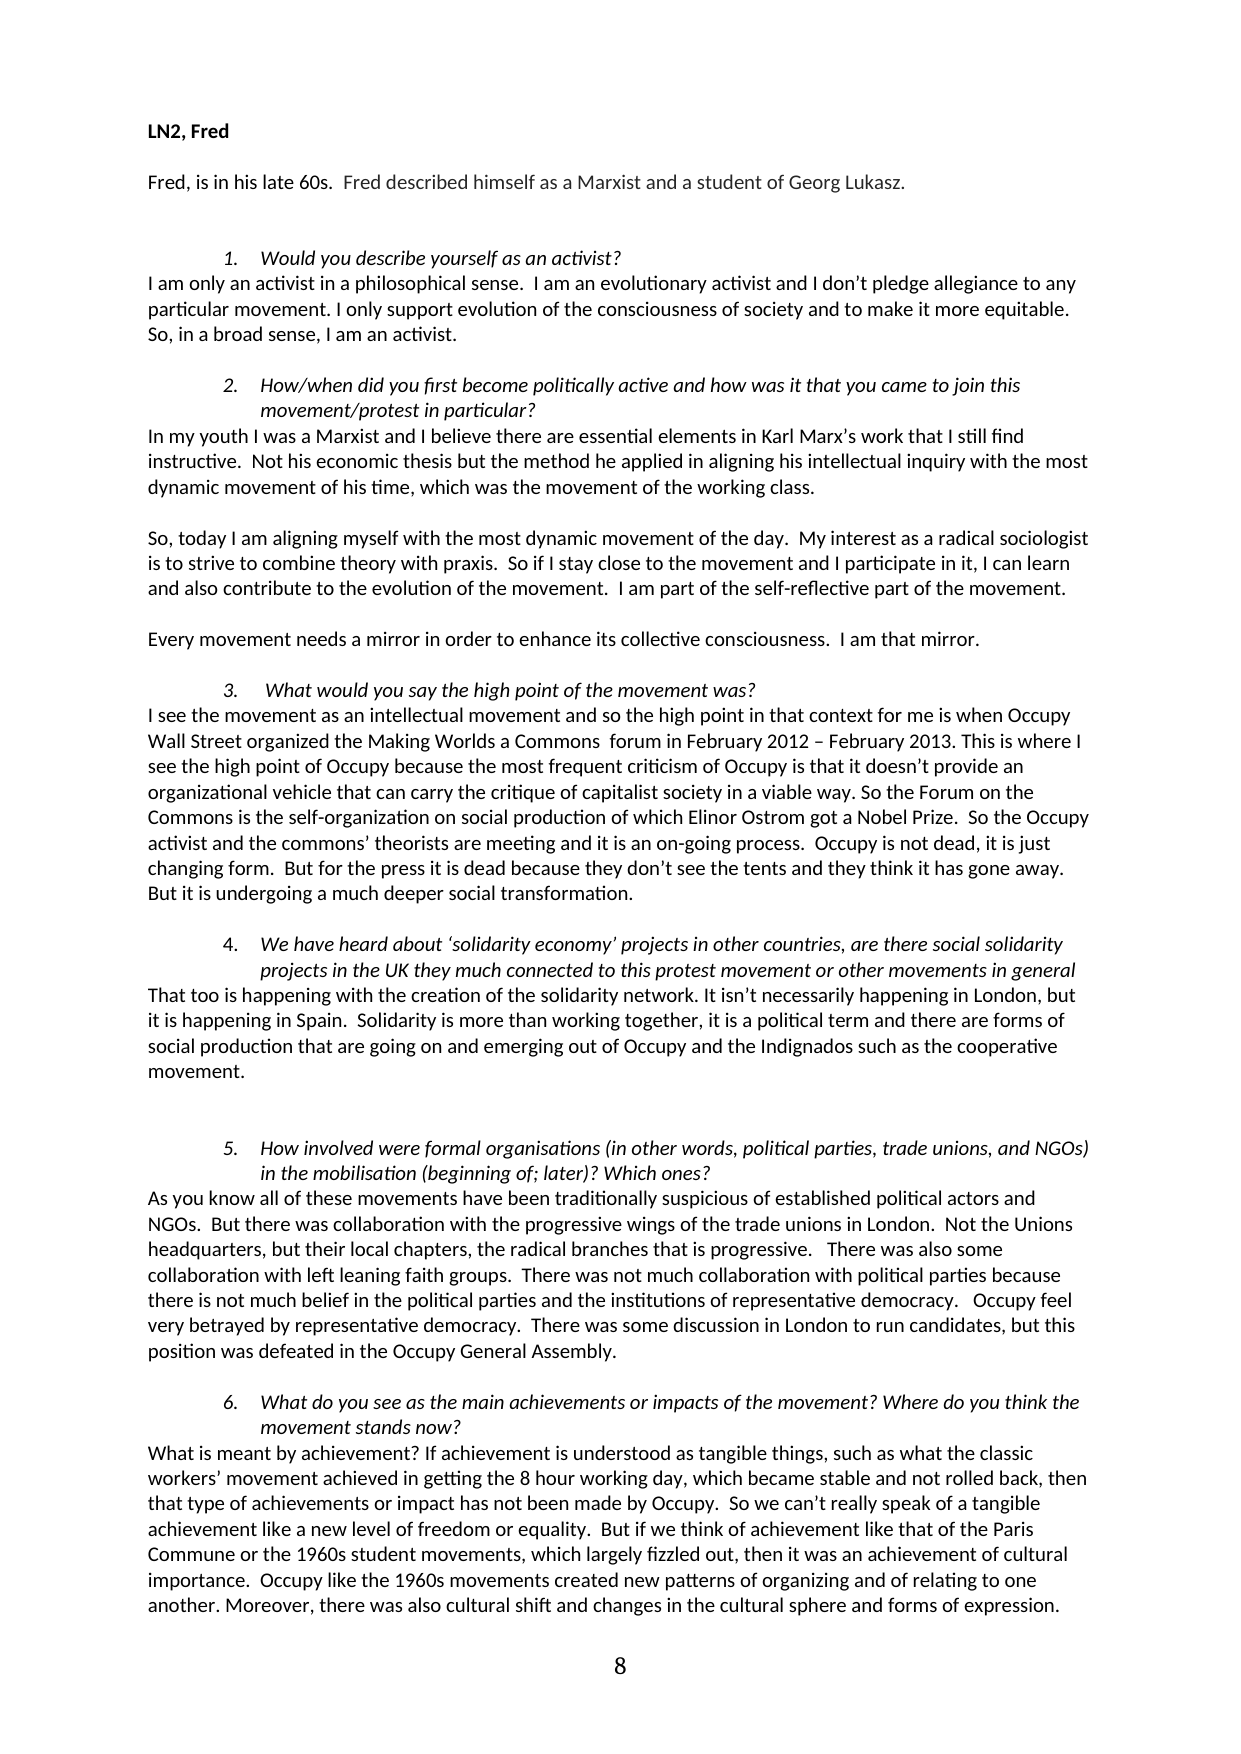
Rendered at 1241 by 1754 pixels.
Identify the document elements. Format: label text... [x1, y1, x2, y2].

list We have heard about ‘solidarity economy’ projects in other countries, are there social solidarity projects in the UK they much connected to this protest movement or other movements in general [223, 931, 1092, 982]
text That too is happening with the creation of the solidarity network. It isn’t necessarily happening in London, but it is happening in Spain. Solidarity is more than working together, it is a political term and there are forms of social production that are going on and emerging out of Occupy and the Indignados such as the cooperative movement. [148, 982, 1092, 1084]
text What is meant by achievement? If achievement is understood as tangible things, such as what the classic workers’ movement achieved in getting the 8 hour working day, which became stable and not rolled back, then that type of achievements or impact has not been made by Occupy. So we can’t really speak of a tangible achievement like a new level of freedom or equality. But if we think of achievement like that of the Paris Commune or the 1960s student movements, which largely fizzled out, then it was an achievement of cultural importance. Occupy like the 1960s movements created new patterns of organizing and of relating to one another. Moreover, there was also cultural shift and changes in the cultural sphere and forms of expression. [148, 1440, 1092, 1618]
text I am only an activist in a philosophical sense. I am an evolutionary activist and I don’t pledge allegiance to any particular movement. I only support evolution of the consciousness of society and to make it more equitable. So, in a broad sense, I am an activist. [148, 271, 1092, 347]
text I see the movement as an intellectual movement and so the high point in that context for me is when Occupy Wall Street organized the Making Worlds a Commons forum in February 2012 – February 2013. This is where I see the high point of Occupy because the most frequent criticism of Occupy is that it doesn’t provide an organizational vehicle that can carry the critique of capitalist society in a viable way. So the Forum on the Commons is the self-organization on social production of which Elinor Ostrom got a Nobel Prize. So the Occupy activist and the commons’ theorists are meeting and it is an on-going process. Occupy is not dead, it is just changing form. But for the press it is dead because they don’t see the tents and they think it has gone away. But it is undergoing a much deeper social transformation. [148, 703, 1092, 906]
text Fred, is in his late 60s. Fred described himself as a Marxist and a student of Georg Lukasz. [148, 169, 1092, 194]
text As you know all of these movements have been traditionally suspicious of established political actors and NGOs. But there was collaboration with the progressive wings of the trade unions in London. Not the Unions headquarters, but their local chapters, the radical branches that is progressive. There was also some collaboration with left leaning faith groups. There was not much collaboration with political parties because there is not much belief in the political parties and the institutions of representative democracy. Occupy feel very betrayed by representative democracy. There was some discussion in London to run candidates, but this position was defeated in the Occupy General Assembly. [148, 1186, 1092, 1363]
list What do you see as the main achievements or impacts of the movement? Where do you think the movement stands now? [223, 1389, 1092, 1440]
list Would you describe yourself as an activist? [223, 245, 1092, 271]
text Every movement needs a mirror in order to enhance its collective consciousness. I am that mirror. [148, 626, 1092, 652]
list What would you say the high point of the movement was? [223, 677, 1092, 703]
list How involved were formal organisations (in other words, political parties, trade unions, and NGOs) in the mobilisation (beginning of; later)? Which ones? [223, 1135, 1092, 1186]
text So, today I am aligning myself with the most dynamic movement of the day. My interest as a radical sociologist is to strive to combine theory with praxis. So if I stay close to the movement and I participate in it, I can learn and also contribute to the evolution of the movement. I am part of the self-reflective part of the movement. [148, 525, 1092, 601]
text LN2, Fred [148, 118, 1092, 143]
text In my youth I was a Marxist and I believe there are essential elements in Karl Marx’s work that I still find instructive. Not his economic thesis but the method he applied in aligning his intellectual inquiry with the most dynamic movement of his time, which was the movement of the working class. [148, 423, 1092, 499]
list How/when did you first become politically active and how was it that you came to join this movement/protest in particular? [223, 372, 1092, 423]
